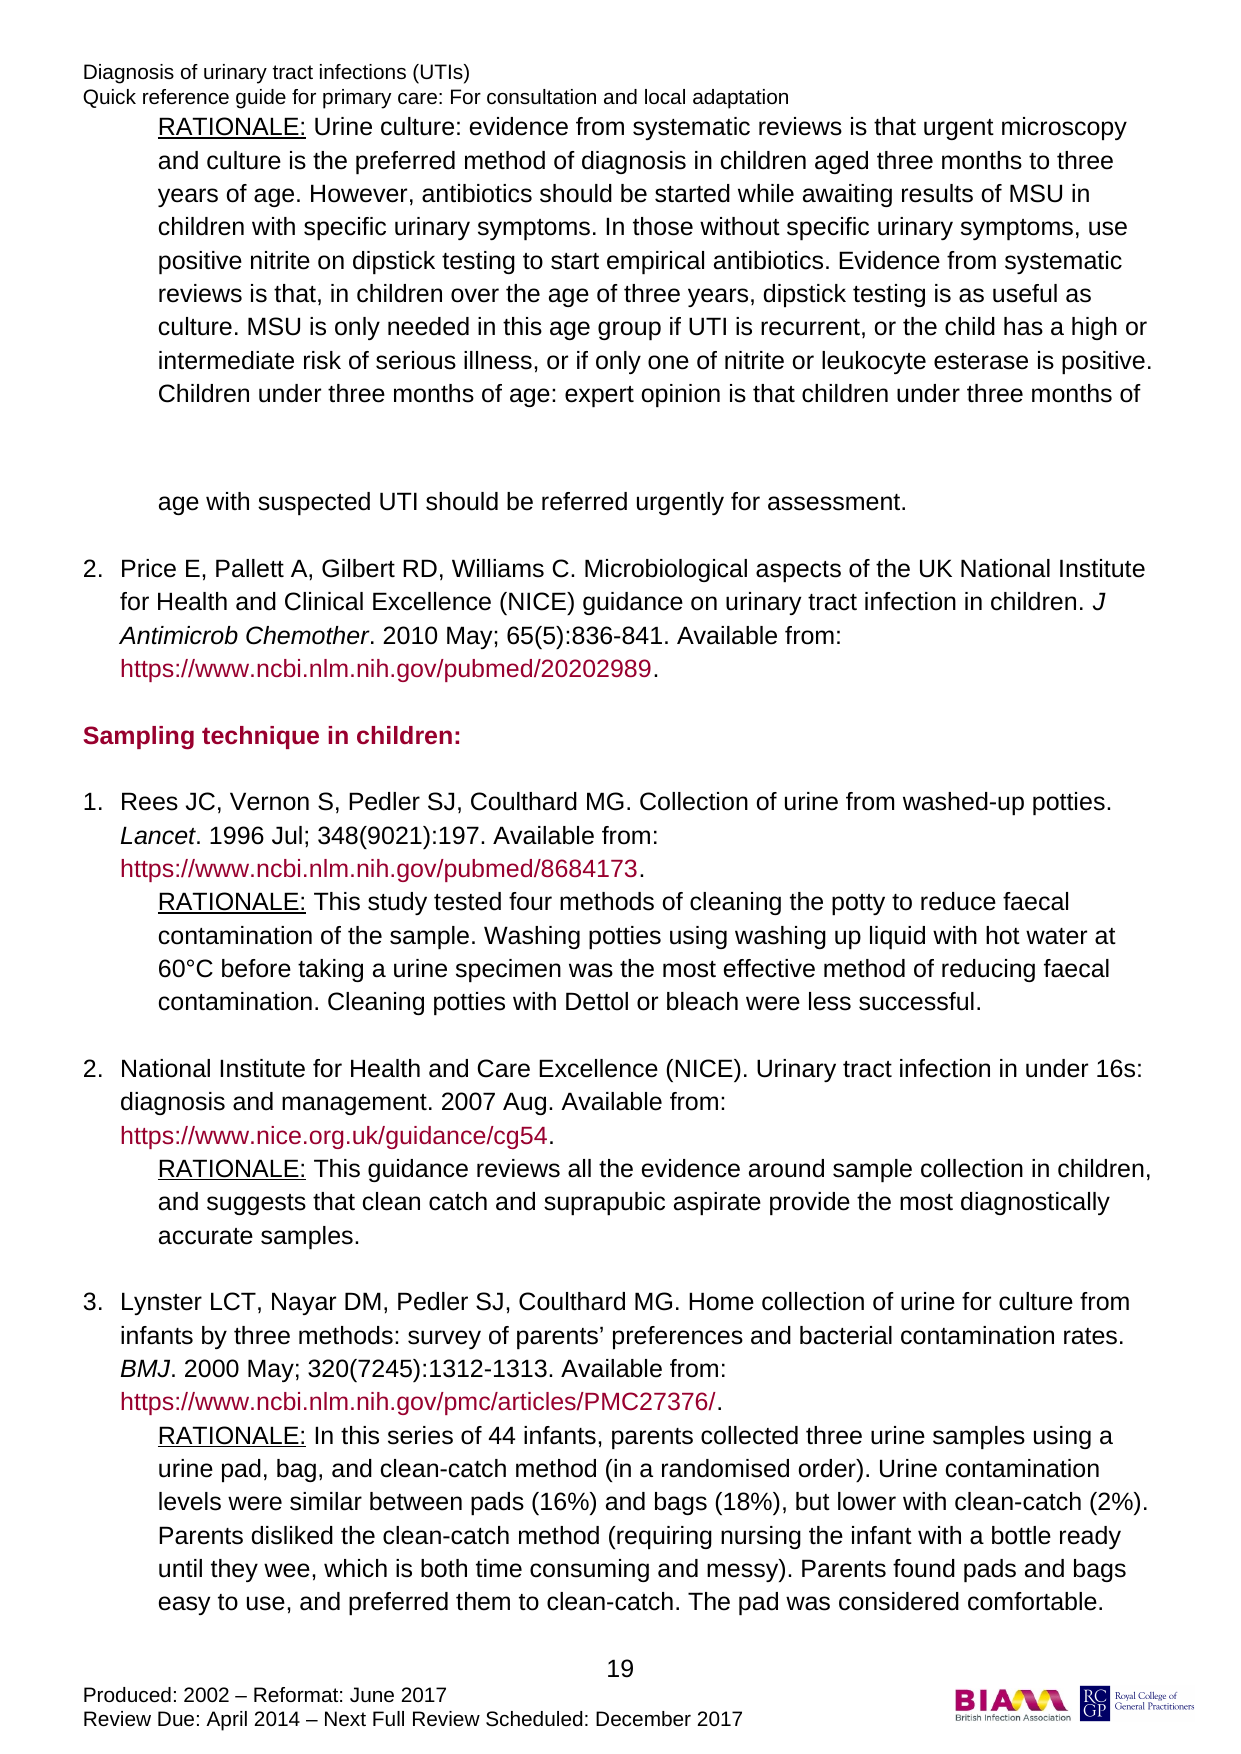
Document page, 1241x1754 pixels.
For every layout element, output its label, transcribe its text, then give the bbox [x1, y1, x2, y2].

list age with suspected UTI should be referred urgently for assessment. [158, 484, 1157, 517]
list RATIONALE: This study tested four methods of cleaning the potty to reduce faecal contamination of the sample. Washing potties using washing up liquid with hot water at 60°C before taking a urine specimen was the most effective method of reducing faecal contamination. Cleaning potties with Dettol or bleach were less successful. [158, 884, 1157, 1017]
list Lynster LCT, Nayar DM, Pedler SJ, Coulthard MG. Home collection of urine for culture from infants by three methods: survey of parents’ preferences and bacterial contamination rates. BMJ. 2000 May; 320(7245):1312-1313. Available from: https://www.ncbi.nlm.nih.gov/pmc/articles/PMC27376/. [83, 1284, 1157, 1417]
list intermediate risk of serious illness, or if only one of nitrite or leukocyte esterase is positive. Children under three months of age: expert opinion is that children under three months of [158, 342, 1157, 409]
list RATIONALE: Urine culture: evidence from systematic reviews is that urgent microscopy and culture is the preferred method of diagnosis in children aged three months to three years of age. However, antibiotics should be started while awaiting results of MSU in children with specific urinary symptoms. In those without specific urinary symptoms, use positive nitrite on dipstick testing to start empirical antibiotics. Evidence from systematic reviews is that, in children over the age of three years, dipstick testing is as useful as culture. MSU is only needed in this age group if UTI is recurrent, or the child has a high or [158, 109, 1157, 342]
list Price E, Pallett A, Gilbert RD, Williams C. Microbiological aspects of the UK National Institute for Health and Clinical Excellence (NICE) guidance on urinary tract infection in children. J Antimicrob Chemother. 2010 May; 65(5):836-841. Available from: https://www.ncbi.nlm.nih.gov/pubmed/20202989. [83, 551, 1157, 684]
picture [1079, 1685, 1195, 1722]
list Sampling technique in children: [83, 717, 1157, 751]
picture [954, 1688, 1073, 1723]
list Rees JC, Vernon S, Pedler SJ, Coulthard MG. Collection of urine from washed-up potties. Lancet. 1996 Jul; 348(9021):197. Available from: https://www.ncbi.nlm.nih.gov/pubmed/8684173. [83, 784, 1157, 884]
list National Institute for Health and Care Excellence (NICE). Urinary tract infection in under 16s: diagnosis and management. 2007 Aug. Available from: https://www.nice.org.uk/guidance/cg54. [83, 1051, 1157, 1151]
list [158, 1417, 1157, 1617]
list RATIONALE: This guidance reviews all the evidence around sample collection in children, and suggests that clean catch and suprapubic aspirate provide the most diagnostically accurate samples. [158, 1151, 1157, 1251]
